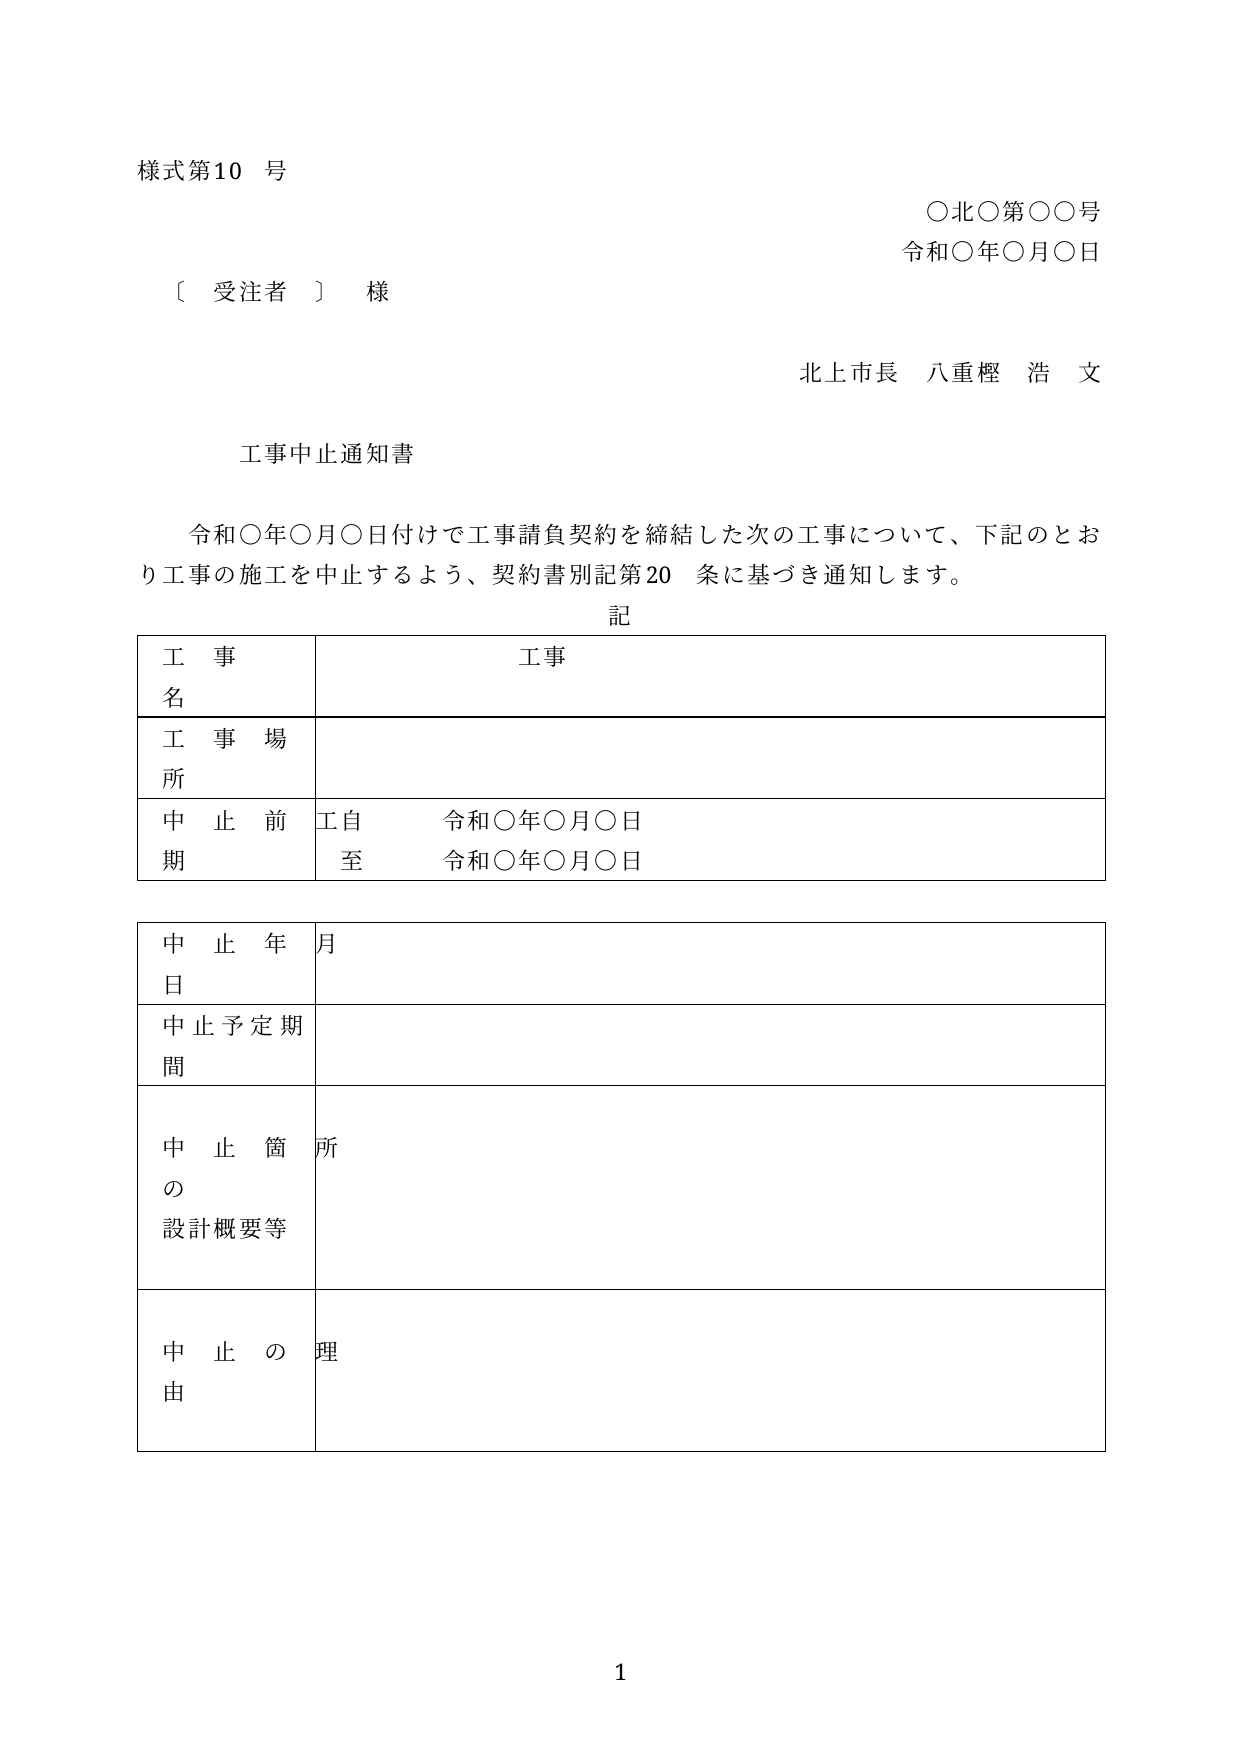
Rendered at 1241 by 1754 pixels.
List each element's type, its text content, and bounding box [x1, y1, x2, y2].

table_cell [316, 1086, 1105, 1288]
text 北上市長 八重樫 浩 文 [137, 352, 1104, 392]
text 〔 受注者 〕 様 [137, 271, 1104, 311]
table_cell [316, 718, 1105, 798]
text 様式第10号 [137, 149, 1104, 190]
text 〇北〇第○○号 [137, 190, 1104, 230]
table_cell 中止予定期間 [138, 1005, 315, 1085]
table_header 中止年月日 [138, 923, 315, 1003]
text 工事中止通知書 [163, 432, 1104, 473]
table_header 工事 [316, 636, 1105, 716]
text 記 [137, 594, 1104, 634]
table_cell [316, 1005, 1105, 1085]
table_header 工事名 [138, 636, 315, 716]
table_cell 中止の理由 [138, 1290, 315, 1451]
table_cell 工事場所 [138, 718, 315, 798]
table_cell [316, 1290, 1105, 1451]
table_header [316, 923, 1105, 1003]
text 令和〇年〇月〇日付けで工事請負契約を締結した次の工事について、下記のとおり工事の施工を中止するよう、契約書別記第20条に基づき通知します。 [137, 513, 1104, 594]
table_cell 自 令和〇年〇月〇日 至 令和〇年〇月〇日 [316, 799, 1105, 880]
table_cell 中止前工期 [138, 799, 315, 880]
table_cell 中止箇所の 設計概要等 [138, 1086, 315, 1288]
text 令和〇年〇月〇日 [137, 230, 1104, 271]
